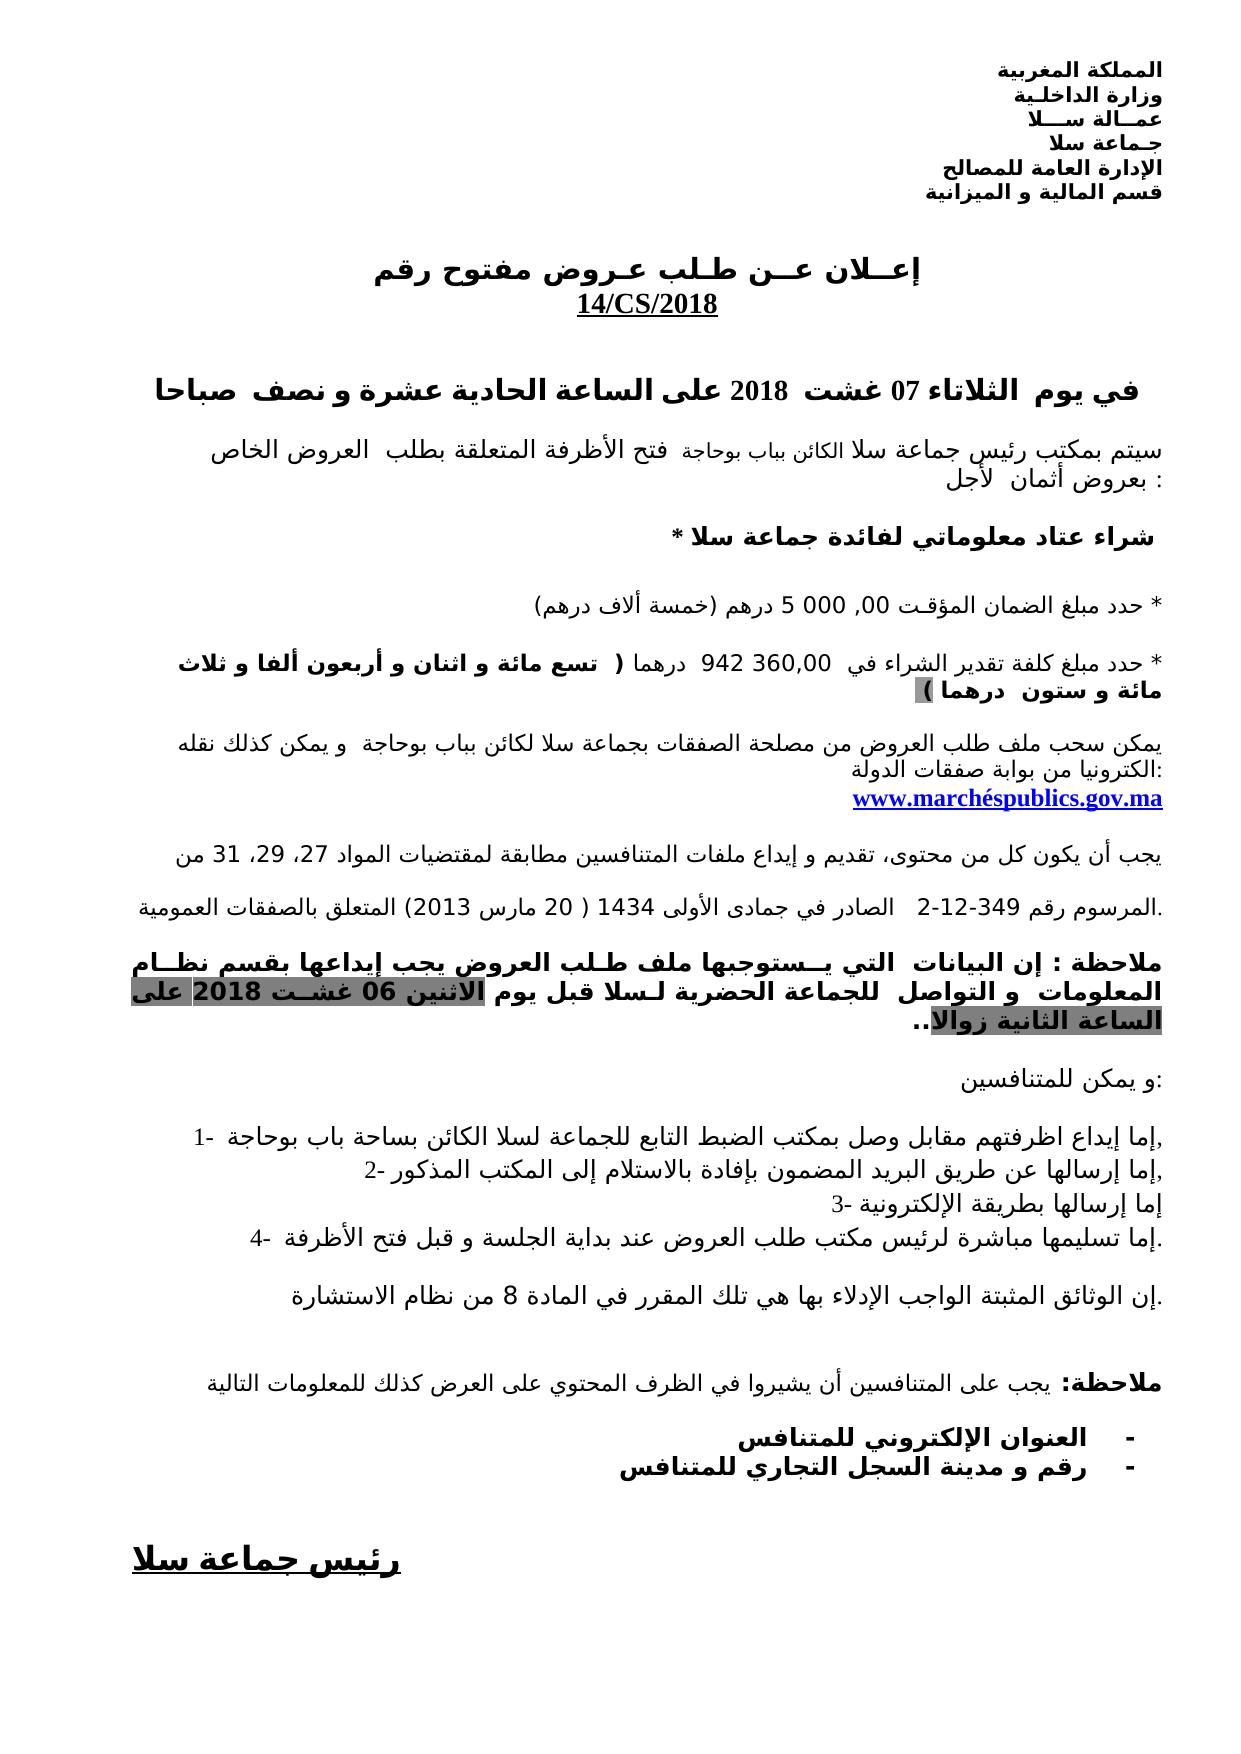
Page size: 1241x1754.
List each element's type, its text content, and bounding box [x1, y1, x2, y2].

text و يمكن للمتنافسين: [131, 1064, 1162, 1093]
list رقم و مدينة السجل التجاري للمتنافس [131, 1452, 1125, 1482]
text * حدد مبلغ كلفة تقدير الشراء في 942 360,00 درهما ( تسع مائة و اثنان و أربعون ألفا و ثلاث مائة و ستون درهما ) [131, 650, 1162, 703]
text إن الوثائق المثبتة الواجب الإدلاء بها هي تلك المقرر في المادة 8 من نظام الاستشارة. [131, 1281, 1162, 1310]
text جـماعة سلا [131, 131, 1162, 156]
text 14/CS/2018 [131, 286, 1162, 320]
text في يوم الثلاتاء 07 غشت 2018 على الساعة الحادية عشرة و نصف صباحا [131, 373, 1162, 406]
text ملاحظة: يجب على المتنافسين أن يشيروا في الظرف المحتوي على العرض كذلك للمعلومات التالية [131, 1368, 1162, 1397]
text 4- إما تسليمها مباشرة لرئيس مكتب طلب العروض عند بداية الجلسة و قبل فتح الأظرفة. [131, 1223, 1162, 1252]
text وزارة الداخلـية [131, 83, 1162, 107]
text يمكن سحب ملف طلب العروض من مصلحة الصفقات بجماعة سلا لكائن بباب بوحاجة و يمكن كذلك نقله الكترونيا من بوابة صفقات الدولة: [131, 730, 1162, 783]
subtitle سيتم بمكتب رئيس جماعة سلا الكائن بباب بوحاجة فتح الأظرفة المتعلقة بطلب العروض الخاص بعروض أثمان لأجل : [131, 435, 1162, 493]
text عمــالة ســـلا [131, 107, 1162, 131]
text رئيس جماعة سلا [131, 1539, 1162, 1577]
text www.marchéspublics.gov.ma [131, 783, 1162, 812]
text الإدارة العامة للمصالح [131, 156, 1162, 180]
text يجب أن يكون كل من محتوى، تقديم و إيداع ملفات المتنافسين مطابقة لمقتضيات المواد 27، 29، 31 من المرسوم رقم 349-12-2 الصادر في جمادى الأولى 1434 ( 20 مارس 2013) المتعلق بالصفقات العمومية. [131, 841, 1162, 921]
text * حدد مبلغ الضمان المؤقـت 00, 000 5 درهم (خمسة ألاف درهم) [131, 592, 1162, 619]
text إعــلان عــن طـلب عـروض مفتوح رقم [131, 252, 1162, 286]
subtitle المملكة المغربية [131, 58, 1162, 83]
text 2- إما إرسالها عن طريق البريد المضمون بإفادة بالاستلام إلى المكتب المذكور, [190, 1156, 1162, 1185]
text * شراء عتاد معلوماتي لفائدة جماعة سلا [131, 522, 1155, 551]
text 3- إما إرسالها بطريقة الإلكترونية [190, 1189, 1162, 1218]
text قسم المالية و الميزانية [131, 180, 1162, 204]
text ملاحظة : إن البيانات التي يــستوجبها ملف طـلب العروض يجب إيداعها بقسم نظام المعلومات و التواصل للجماعة الحضرية لـسلا قبل يوم الاثنين 06 غشت 2018 على الساعة الثانية زوالا.. [131, 948, 1162, 1035]
text 1- إما إيداع اظرفتهم مقابل وصل بمكتب الضبط التابع للجماعة لسلا الكائن بساحة باب بوحاجة, [190, 1122, 1162, 1151]
list العنوان الإلكتروني للمتنافس [131, 1423, 1125, 1452]
